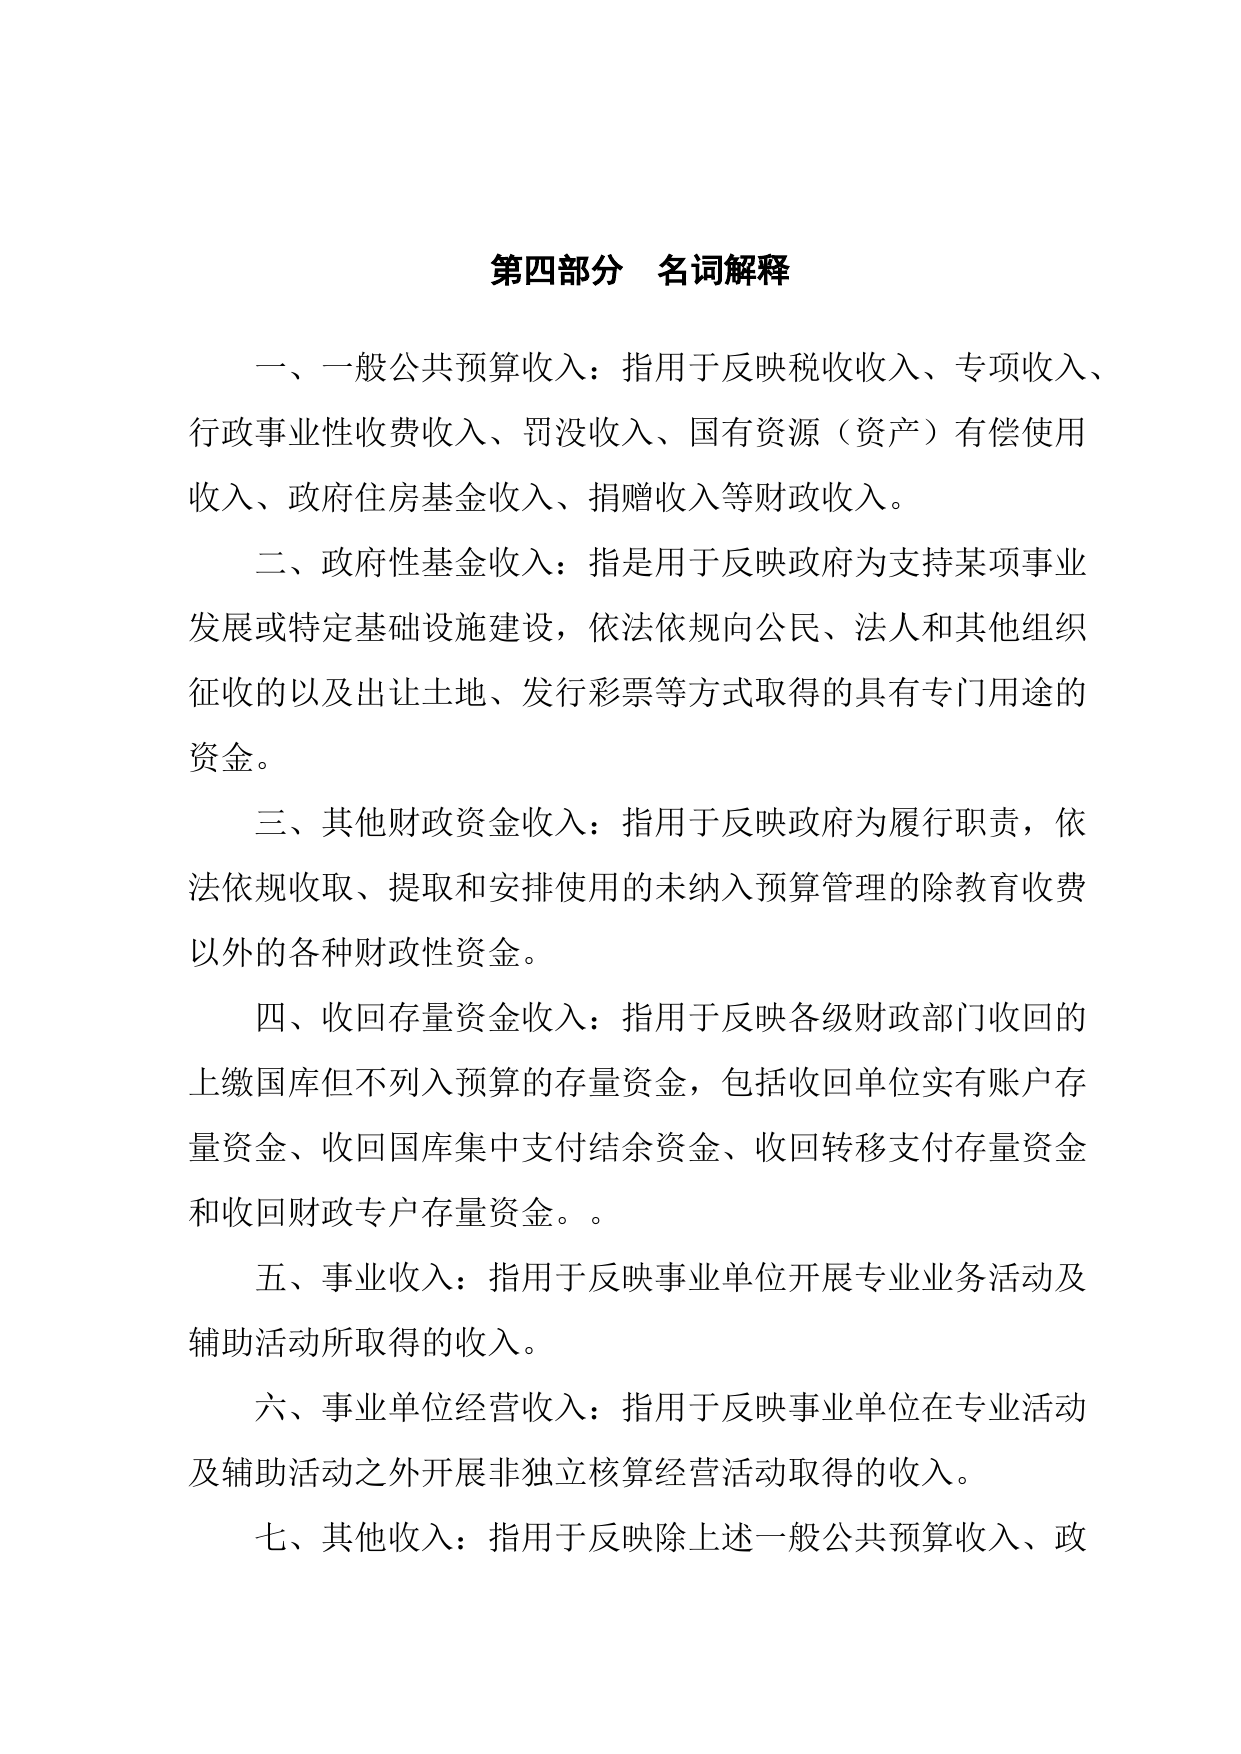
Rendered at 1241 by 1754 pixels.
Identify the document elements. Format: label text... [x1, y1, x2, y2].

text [187, 1502, 1092, 1567]
text 五、事业收入：指用于反映事业单位开展专业业务活动及辅助活动所取得的收入。 [187, 1242, 1092, 1372]
text 第四部分 名词解释 [187, 235, 1092, 300]
text 六、事业单位经营收入：指用于反映事业单位在专业活动及辅助活动之外开展非独立核算经营活动取得的收入。 [187, 1372, 1092, 1502]
text 四、收回存量资金收入：指用于反映各级财政部门收回的上缴国库但不列入预算的存量资金，包括收回单位实有账户存量资金、收回国库集中支付结余资金、收回转移支付存量资金和收回财政专户存量资金。。 [187, 982, 1092, 1242]
text 一、一般公共预算收入：指用于反映税收收入、专项收入、行政事业性收费收入、罚没收入、国有资源（资产）有偿使用收入、政府住房基金收入、捐赠收入等财政收入。 [187, 332, 1092, 527]
text 三、其他财政资金收入：指用于反映政府为履行职责，依法依规收取、提取和安排使用的未纳入预算管理的除教育收费以外的各种财政性资金。 [187, 787, 1092, 982]
text 二、政府性基金收入：指是用于反映政府为支持某项事业发展或特定基础设施建设，依法依规向公民、法人和其他组织征收的以及出让土地、发行彩票等方式取得的具有专门用途的资金。 [187, 527, 1092, 787]
